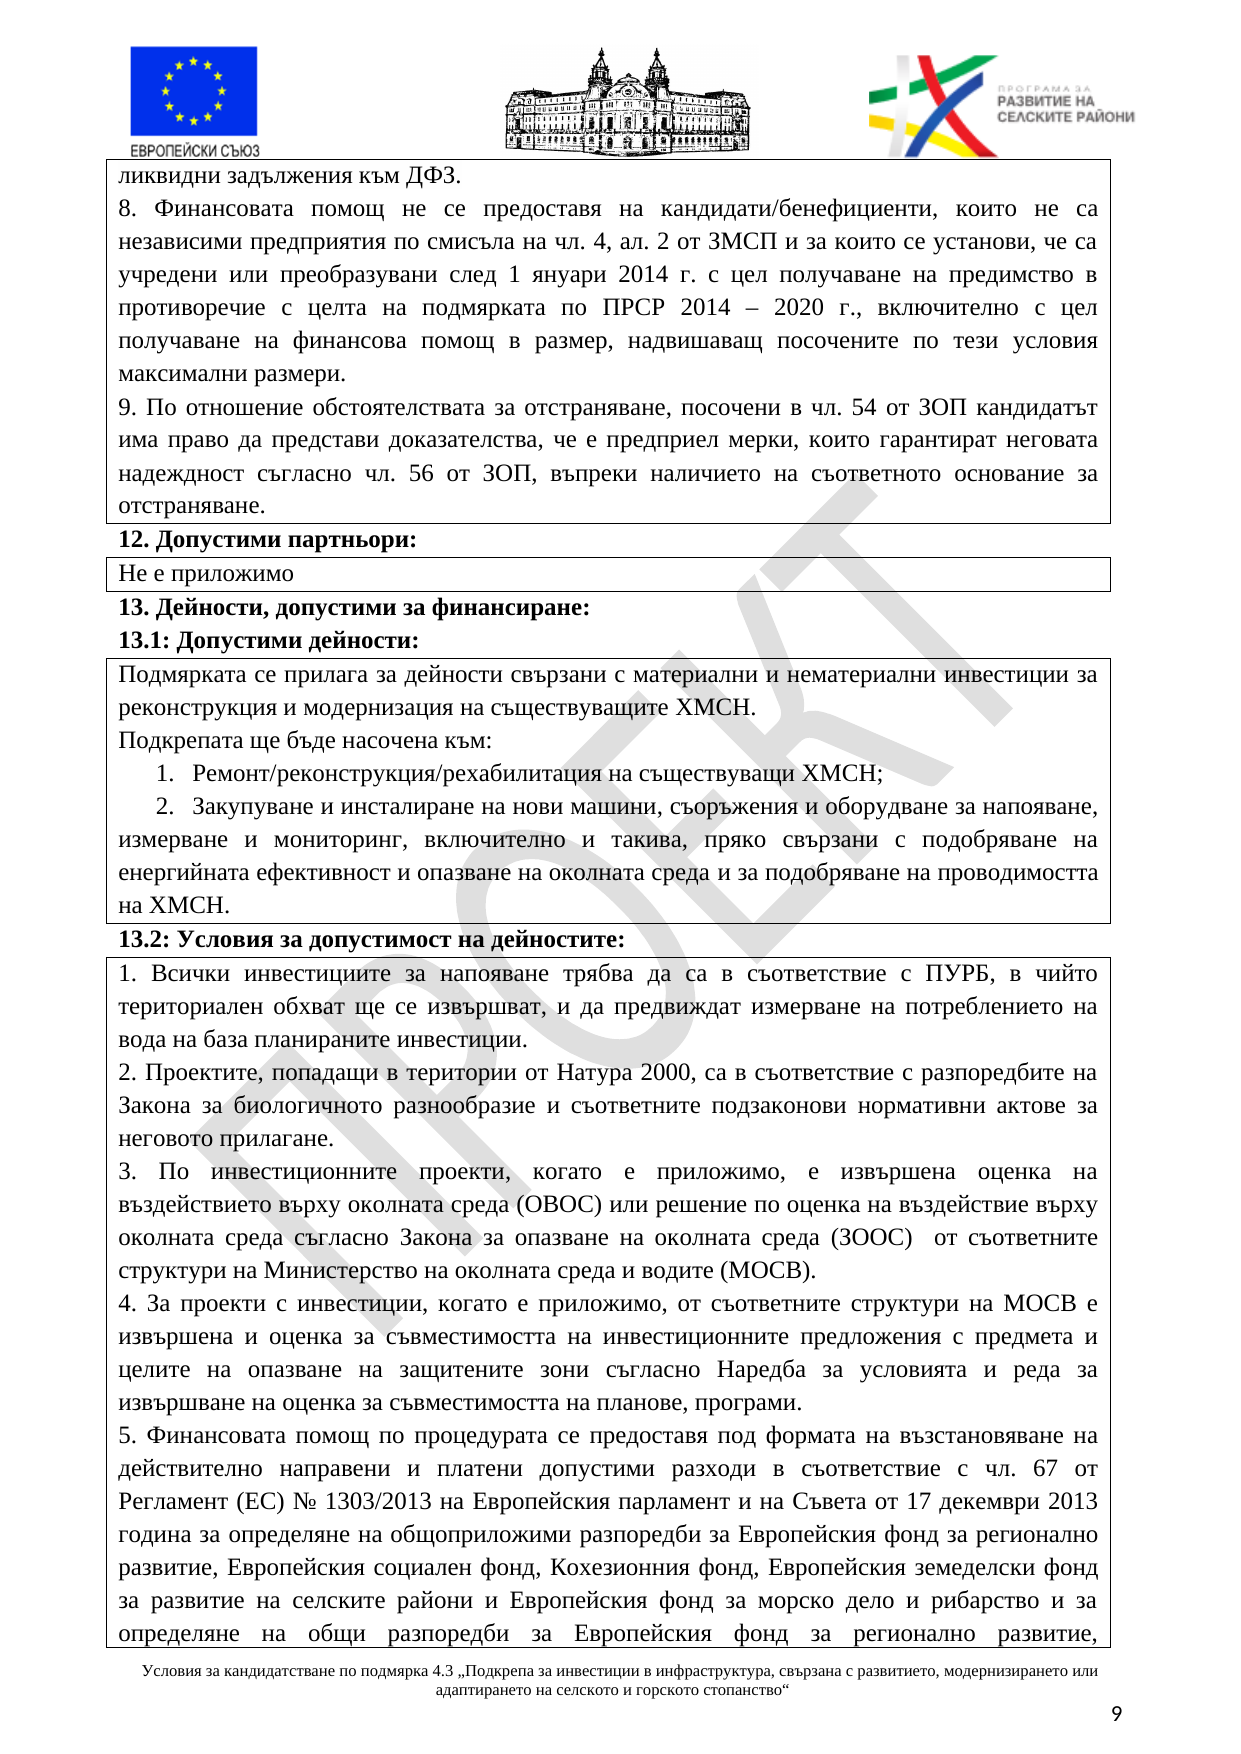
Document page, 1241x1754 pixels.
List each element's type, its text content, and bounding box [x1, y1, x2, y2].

table_header Подмярката се прилага за дейности свързани с материални и нематериални инвестиции за реконструкция и модернизация на съществуващите ХМСН. Подкрепата ще бъде насочена към: Ремонт/реконструкция/рехабилитация на съществуващи ХМСН; Закупуване и инсталиране на нови машини, съоръжения и оборудване за напояване, измерване и мониторинг, включително и такива, пряко свързани с подобряване на енергийната ефективност и опазване на околната среда и за подобряване на проводимостта на ХМСН. [107, 659, 1110, 923]
picture [130, 45, 261, 159]
table_header Не е приложимо [107, 558, 1110, 591]
picture [869, 54, 1140, 160]
subtitle 13. Дейности, допустими за финансиране: [118, 592, 1122, 621]
subtitle 12. Допустими партньори: [118, 524, 1122, 553]
subtitle 13.1: Допустими дейности: [118, 625, 1122, 654]
picture [499, 44, 760, 159]
subtitle 13.2: Условия за допустимост на дейностите: [118, 924, 1122, 953]
